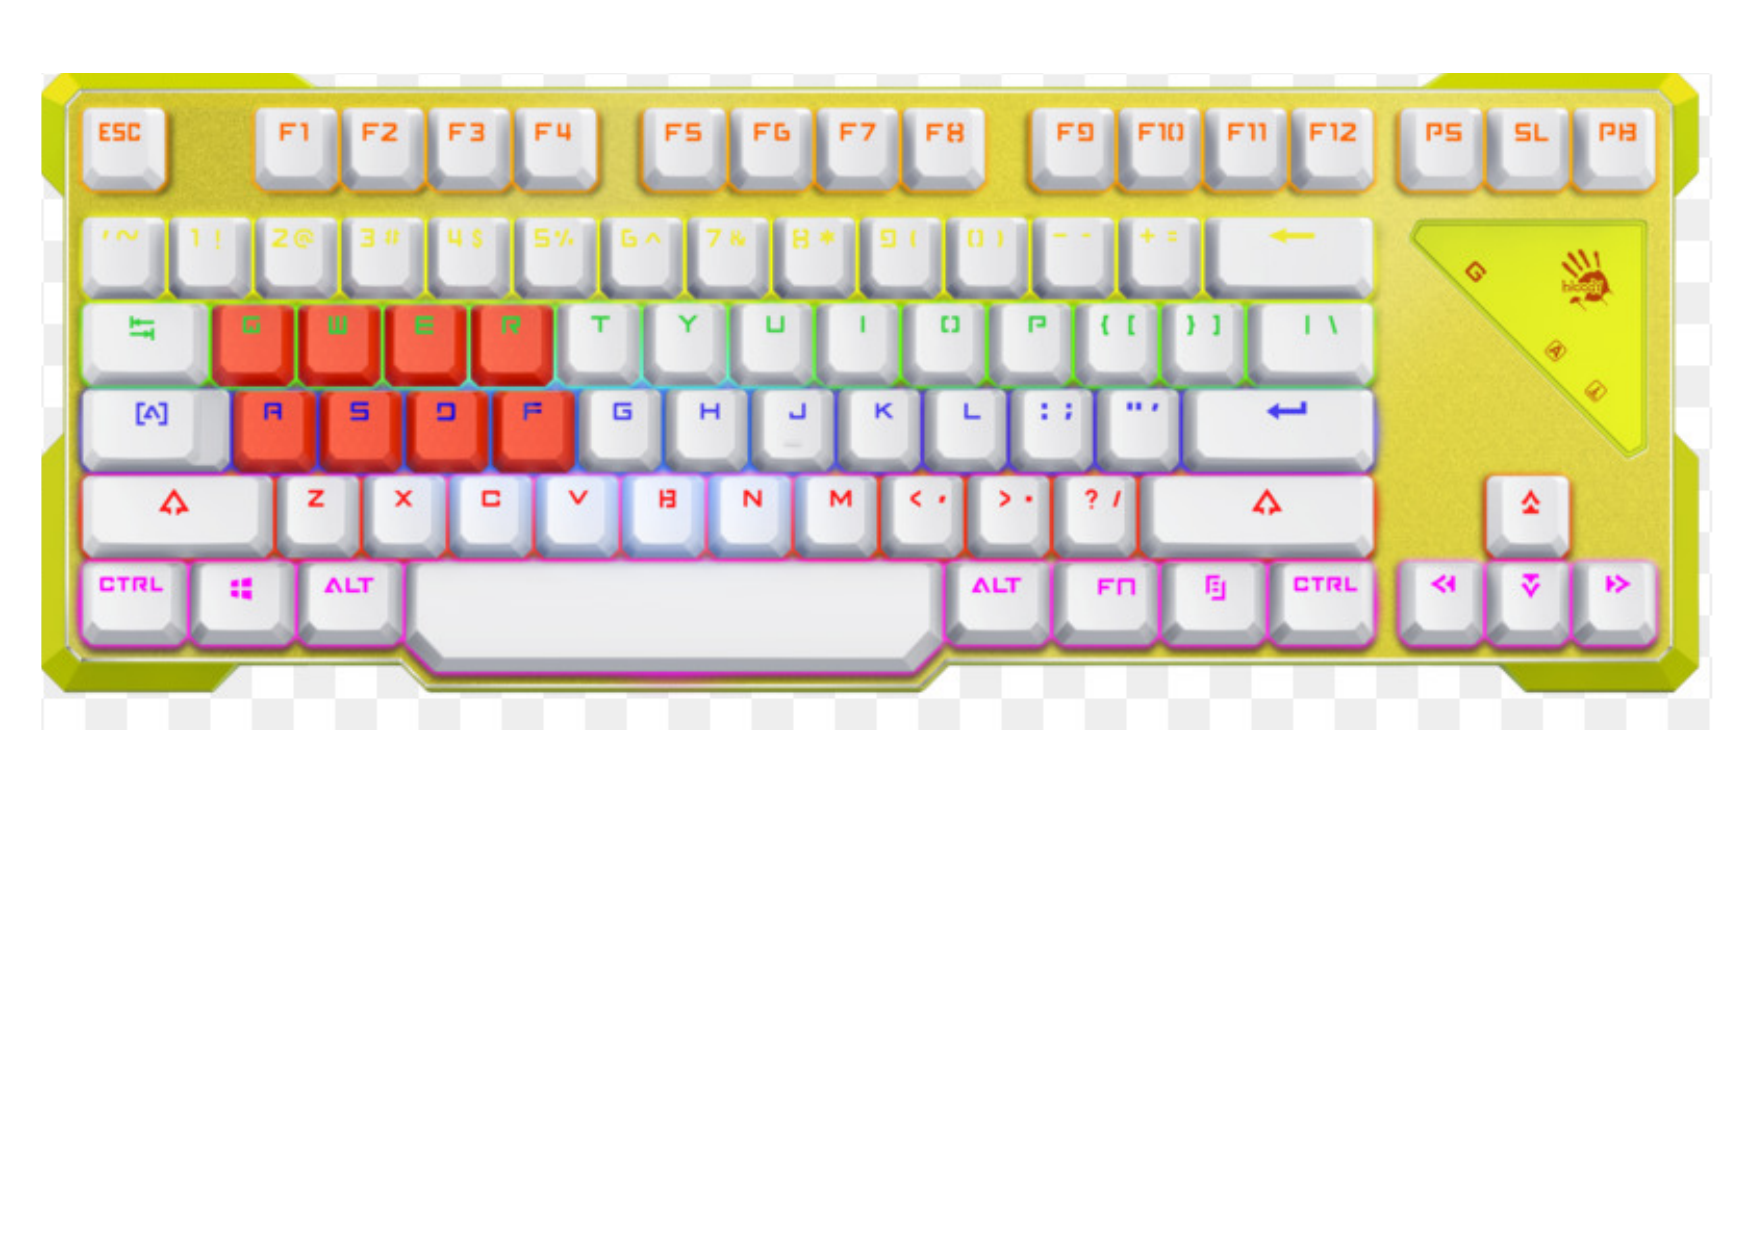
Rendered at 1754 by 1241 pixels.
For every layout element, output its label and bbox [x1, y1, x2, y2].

picture [41, 73, 1713, 730]
